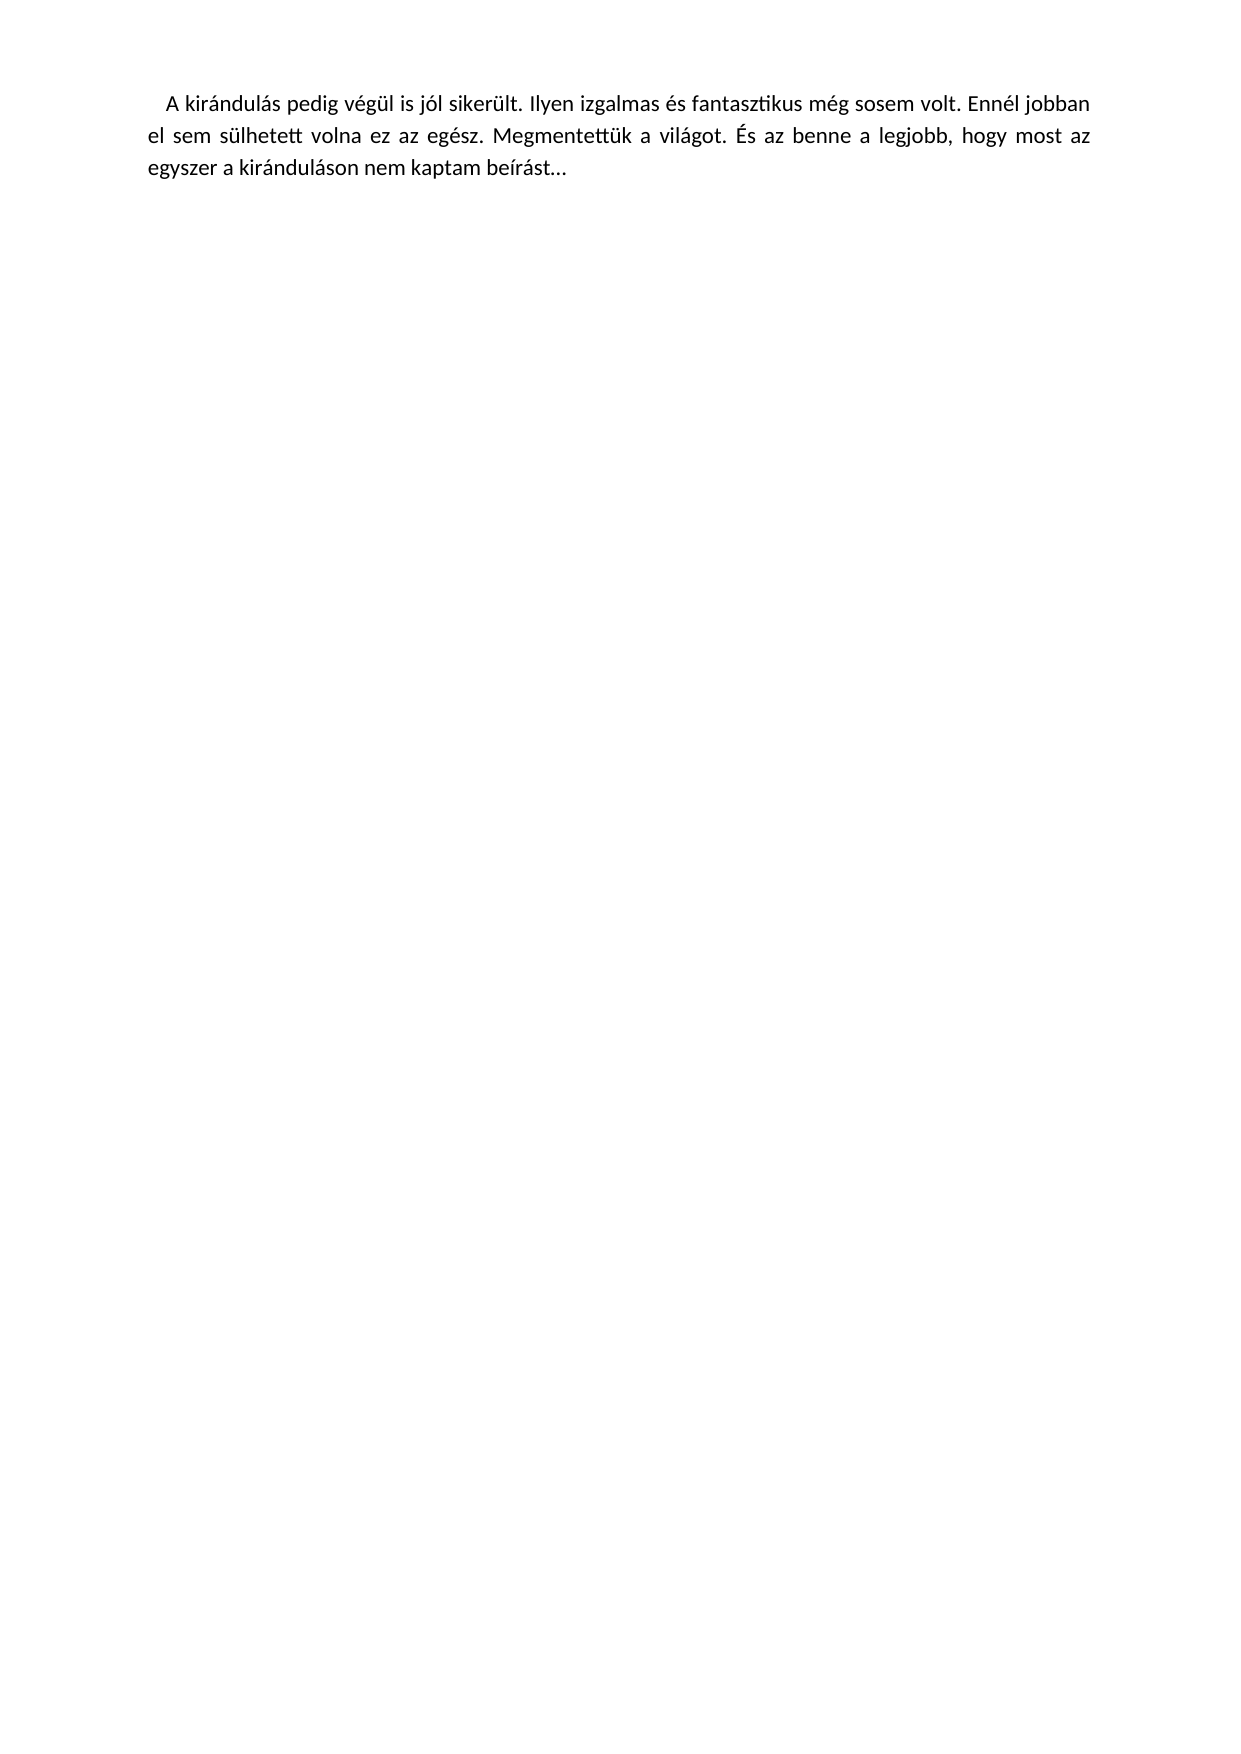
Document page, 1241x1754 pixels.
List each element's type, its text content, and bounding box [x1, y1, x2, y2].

text A kirándulás pedig végül is jól sikerült. Ilyen izgalmas és fantasztikus még sosem volt. Ennél jobban el sem sülhetett volna ez az egész. Megmentettük a világot. És az benne a legjobb, hogy most az egyszer a kiránduláson nem kaptam beírást… [148, 89, 1093, 181]
